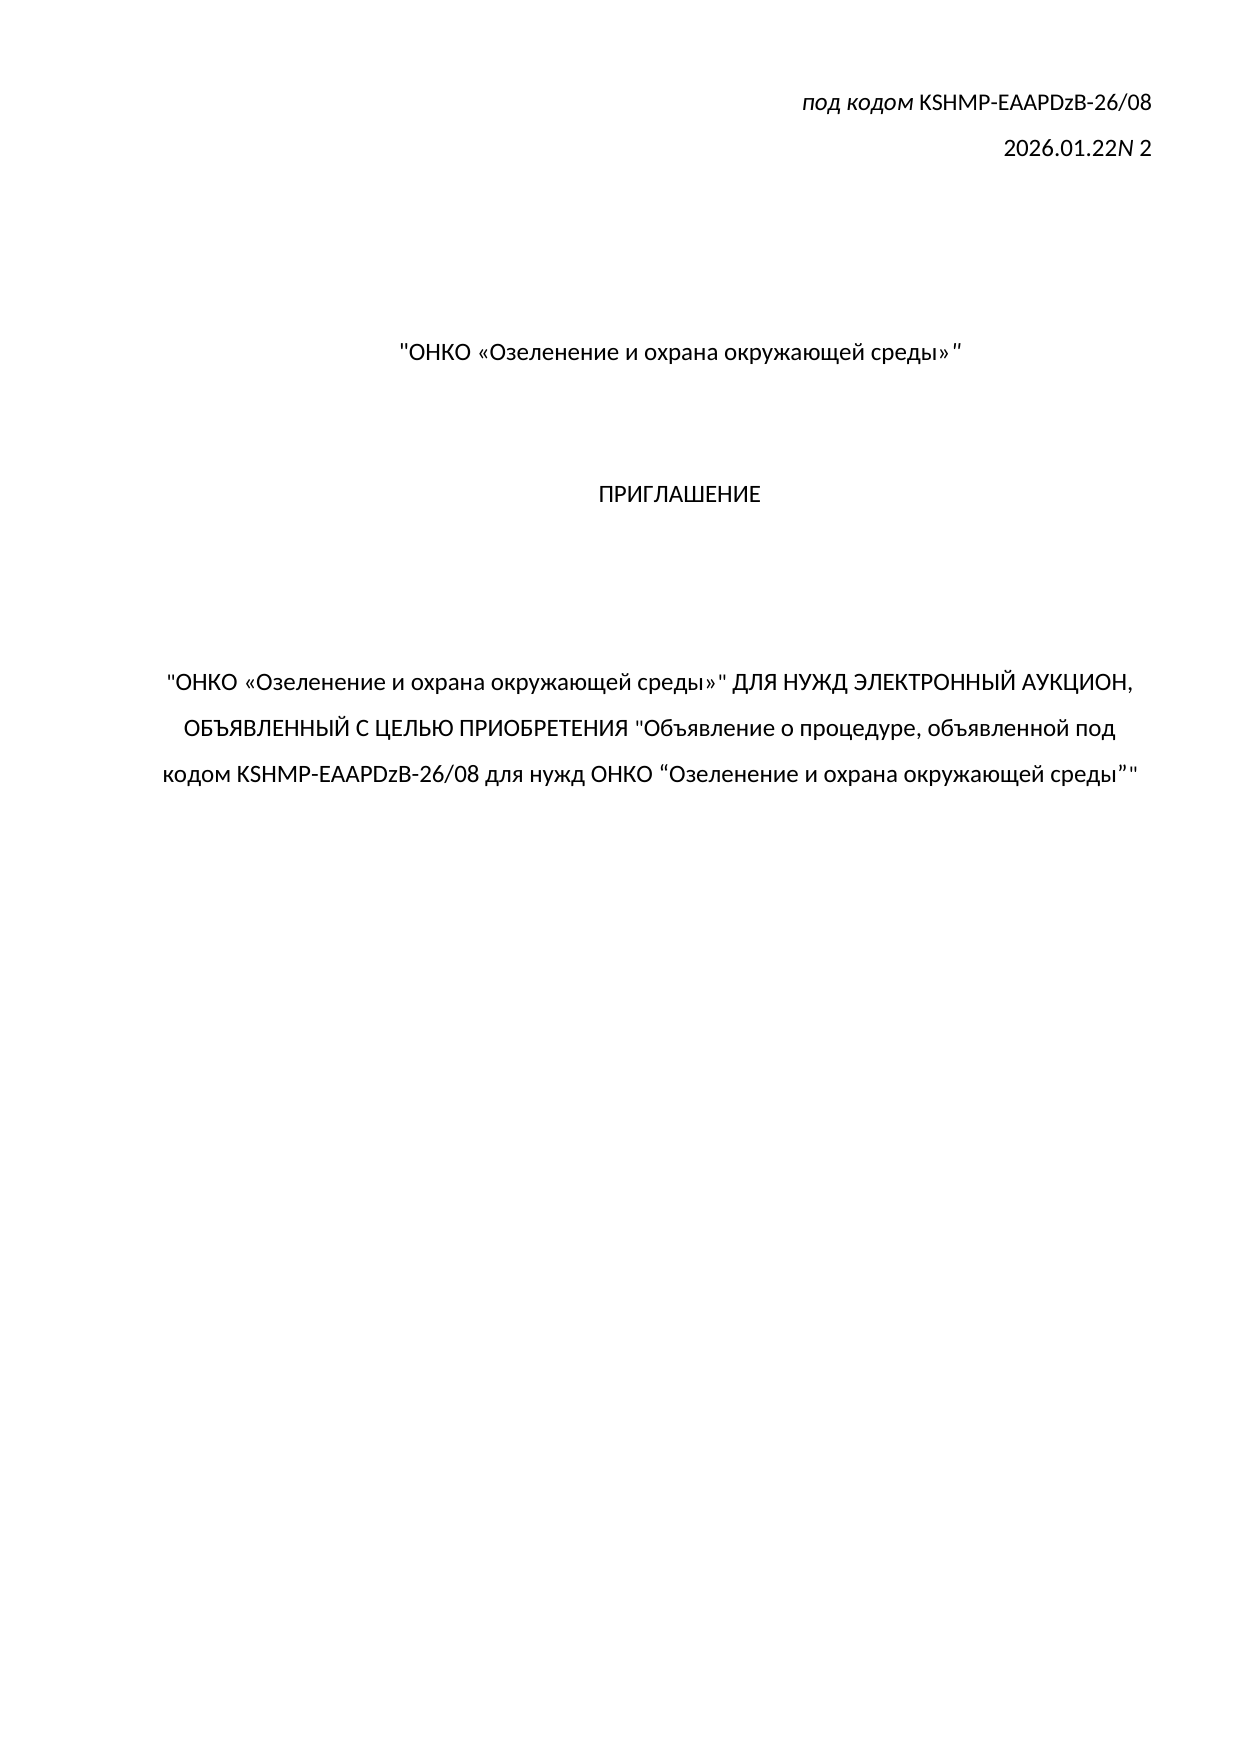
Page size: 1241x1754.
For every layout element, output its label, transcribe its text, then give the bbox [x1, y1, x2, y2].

text под кодом KSHMP-EAAPDzB-26/08 2026.01.22 N 2 [148, 86, 1152, 163]
text ПРИГЛАШЕНИЕ [148, 478, 1152, 508]
text "ОНКО «Озеленение и охрана окружающей среды»" [148, 336, 1152, 367]
text ОБЪЯВЛЕННЫЙ С ЦЕЛЬЮ ПРИОБРЕТЕНИЯ "Объявление о процедуре, объявленной под кодом KSHMP-EAAPDzB-26/08 для нужд ОНКО “Озеленение и охрана окружающей среды”" [148, 712, 1152, 788]
text "ОНКО «Озеленение и охрана окружающей среды»" ДЛЯ НУЖД ЭЛЕКТРОННЫЙ АУКЦИОН, [148, 666, 1152, 697]
